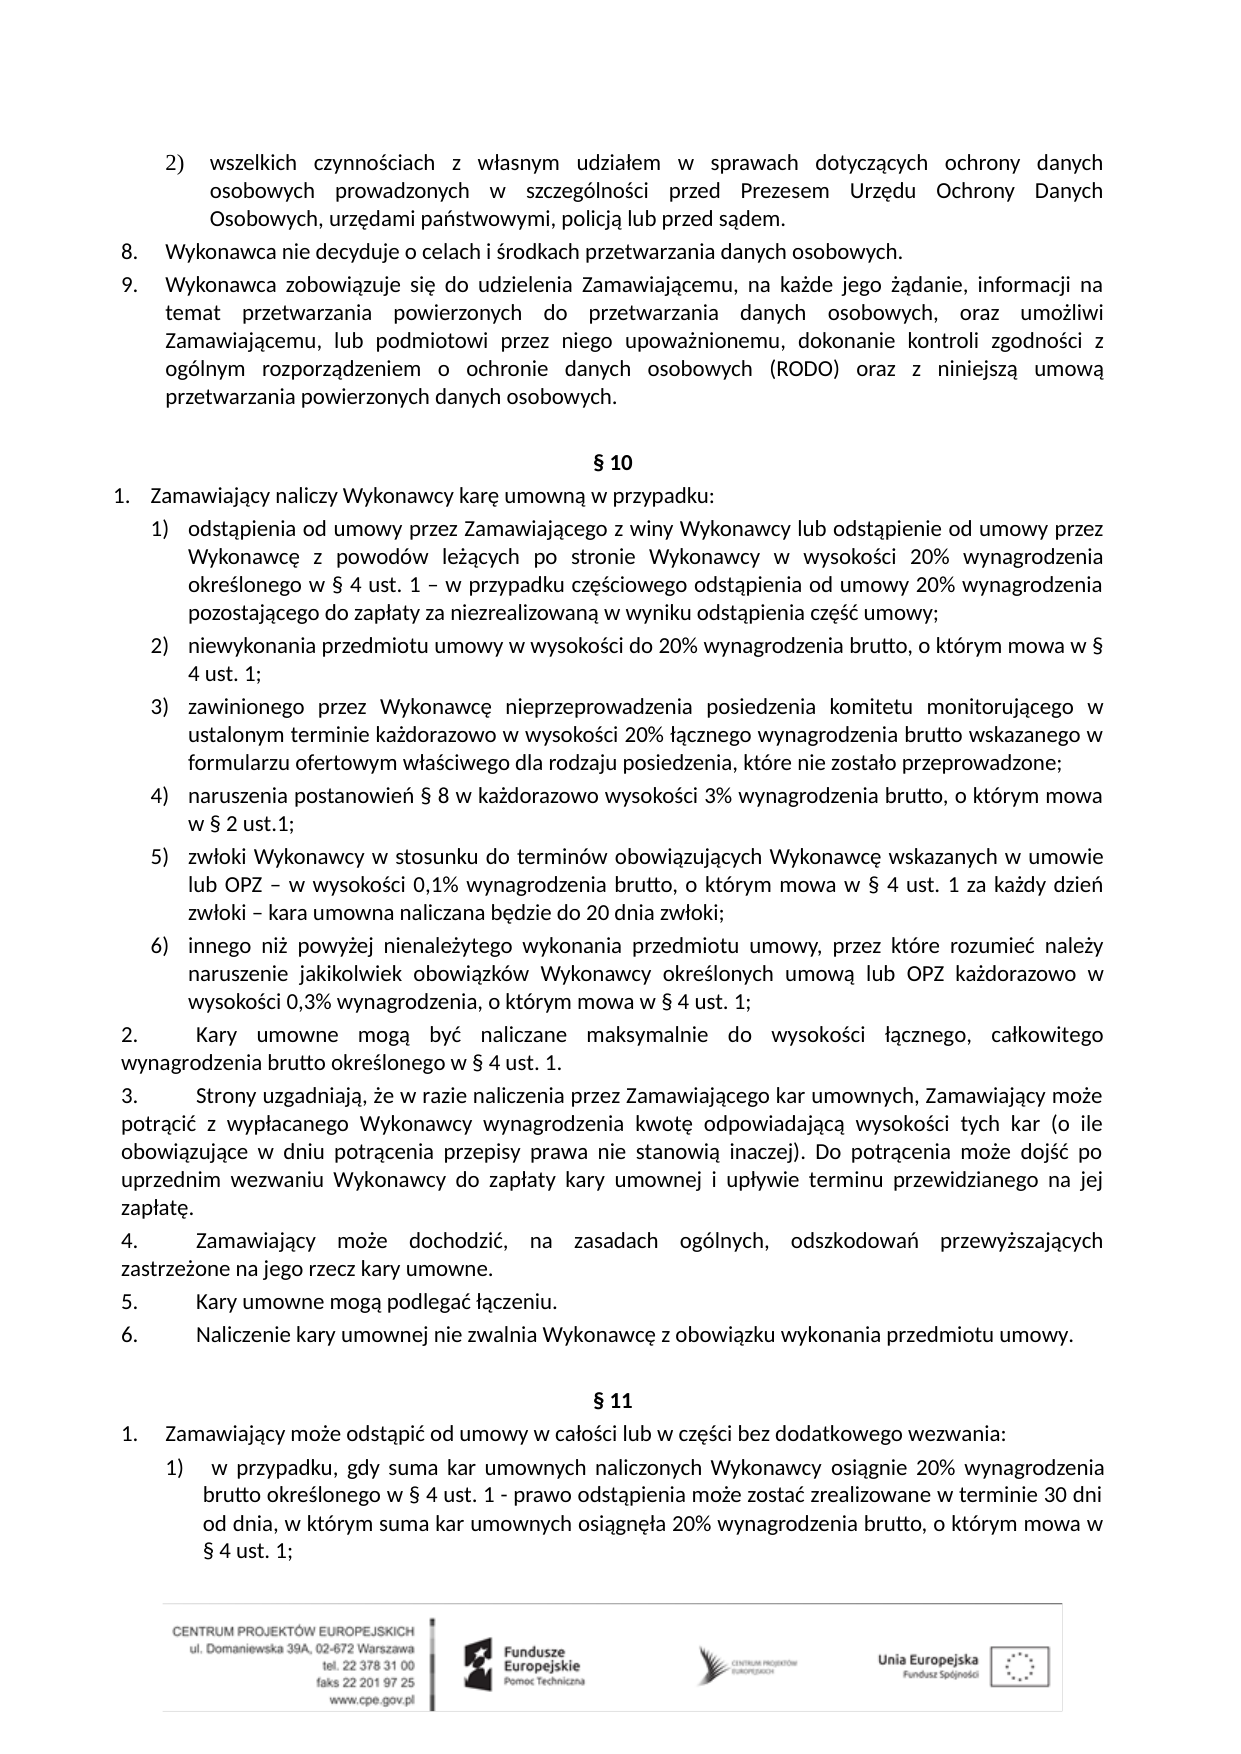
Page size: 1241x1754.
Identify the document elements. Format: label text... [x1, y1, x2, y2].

list Strony uzgadniają, że w razie naliczenia przez Zamawiającego kar umownych, Zamawiający może potrącić z wypłacanego Wykonawcy wynagrodzenia kwotę odpowiadającą wysokości tych kar (o ile obowiązujące w dniu potrącenia przepisy prawa nie stanowią inaczej). Do potrącenia może dojść po uprzednim wezwaniu Wykonawcy do zapłaty kary umownej i upływie terminu przewidzianego na jej zapłatę. [121, 1081, 1105, 1221]
text § 11 [121, 1387, 1105, 1414]
list zawinionego przez Wykonawcę nieprzeprowadzenia posiedzenia komitetu monitorującego w ustalonym terminie każdorazowo w wysokości 20% łącznego wynagrodzenia brutto wskazanego w formularzu ofertowym właściwego dla rodzaju posiedzenia, które nie zostało przeprowadzone; [150, 692, 1105, 776]
list Wykonawca nie decyduje o celach i środkach przetwarzania danych osobowych. [121, 237, 1105, 265]
list odstąpienia od umowy przez Zamawiającego z winy Wykonawcy lub odstąpienie od umowy przez Wykonawcę z powodów leżących po stronie Wykonawcy w wysokości 20% wynagrodzenia określonego w § 4 ust. 1 – w przypadku częściowego odstąpienia od umowy 20% wynagrodzenia pozostającego do zapłaty za niezrealizowaną w wyniku odstąpienia część umowy; [150, 514, 1105, 626]
list Naliczenie kary umownej nie zwalnia Wykonawcę z obowiązku wykonania przedmiotu umowy. [121, 1321, 1105, 1348]
list Wykonawca zobowiązuje się do udzielenia Zamawiającemu, na każde jego żądanie, informacji na temat przetwarzania powierzonych do przetwarzania danych osobowych, oraz umożliwi Zamawiającemu, lub podmiotowi przez niego upoważnionemu, dokonanie kontroli zgodności z ogólnym rozporządzeniem o ochronie danych osobowych (RODO) oraz z niniejszą umową przetwarzania powierzonych danych osobowych. [121, 270, 1105, 410]
picture [162, 1603, 1064, 1713]
text § 10 [121, 448, 1105, 476]
list wszelkich czynnościach z własnym udziałem w sprawach dotyczących ochrony danych osobowych prowadzonych w szczególności przed Prezesem Urzędu Ochrony Danych Osobowych, urzędami państwowymi, policją lub przed sądem. [165, 148, 1105, 232]
list naruszenia postanowień § 8 w każdorazowo wysokości 3% wynagrodzenia brutto, o którym mowa w § 2 ust.1; [150, 781, 1105, 837]
list Kary umowne mogą być naliczane maksymalnie do wysokości łącznego, całkowitego wynagrodzenia brutto określonego w § 4 ust. 1. [121, 1020, 1105, 1076]
list Zamawiający naliczy Wykonawcy karę umowną w przypadku: [113, 481, 1105, 509]
list Kary umowne mogą podlegać łączeniu. [121, 1287, 1105, 1316]
list zwłoki Wykonawcy w stosunku do terminów obowiązujących Wykonawcę wskazanych w umowie lub OPZ – w wysokości 0,1% wynagrodzenia brutto, o którym mowa w § 4 ust. 1 za każdy dzień zwłoki – kara umowna naliczana będzie do 20 dnia zwłoki; [150, 842, 1105, 926]
list niewykonania przedmiotu umowy w wysokości do 20% wynagrodzenia brutto, o którym mowa w § 4 ust. 1; [150, 631, 1105, 687]
list Zamawiający może dochodzić, na zasadach ogólnych, odszkodowań przewyższających zastrzeżone na jego rzecz kary umowne. [121, 1226, 1105, 1282]
list innego niż powyżej nienależytego wykonania przedmiotu umowy, przez które rozumieć należy naruszenie jakikolwiek obowiązków Wykonawcy określonych umową lub OPZ każdorazowo w wysokości 0,3% wynagrodzenia, o którym mowa w § 4 ust. 1; [150, 931, 1105, 1015]
list w przypadku, gdy suma kar umownych naliczonych Wykonawcy osiągnie 20% wynagrodzenia brutto określonego w § 4 ust. 1 - prawo odstąpienia może zostać zrealizowane w terminie 30 dni od dnia, w którym suma kar umownych osiągnęła 20% wynagrodzenia brutto, o którym mowa w § 4 ust. 1; [165, 1453, 1105, 1565]
list Zamawiający może odstąpić od umowy w całości lub w części bez dodatkowego wezwania: [121, 1419, 1105, 1448]
